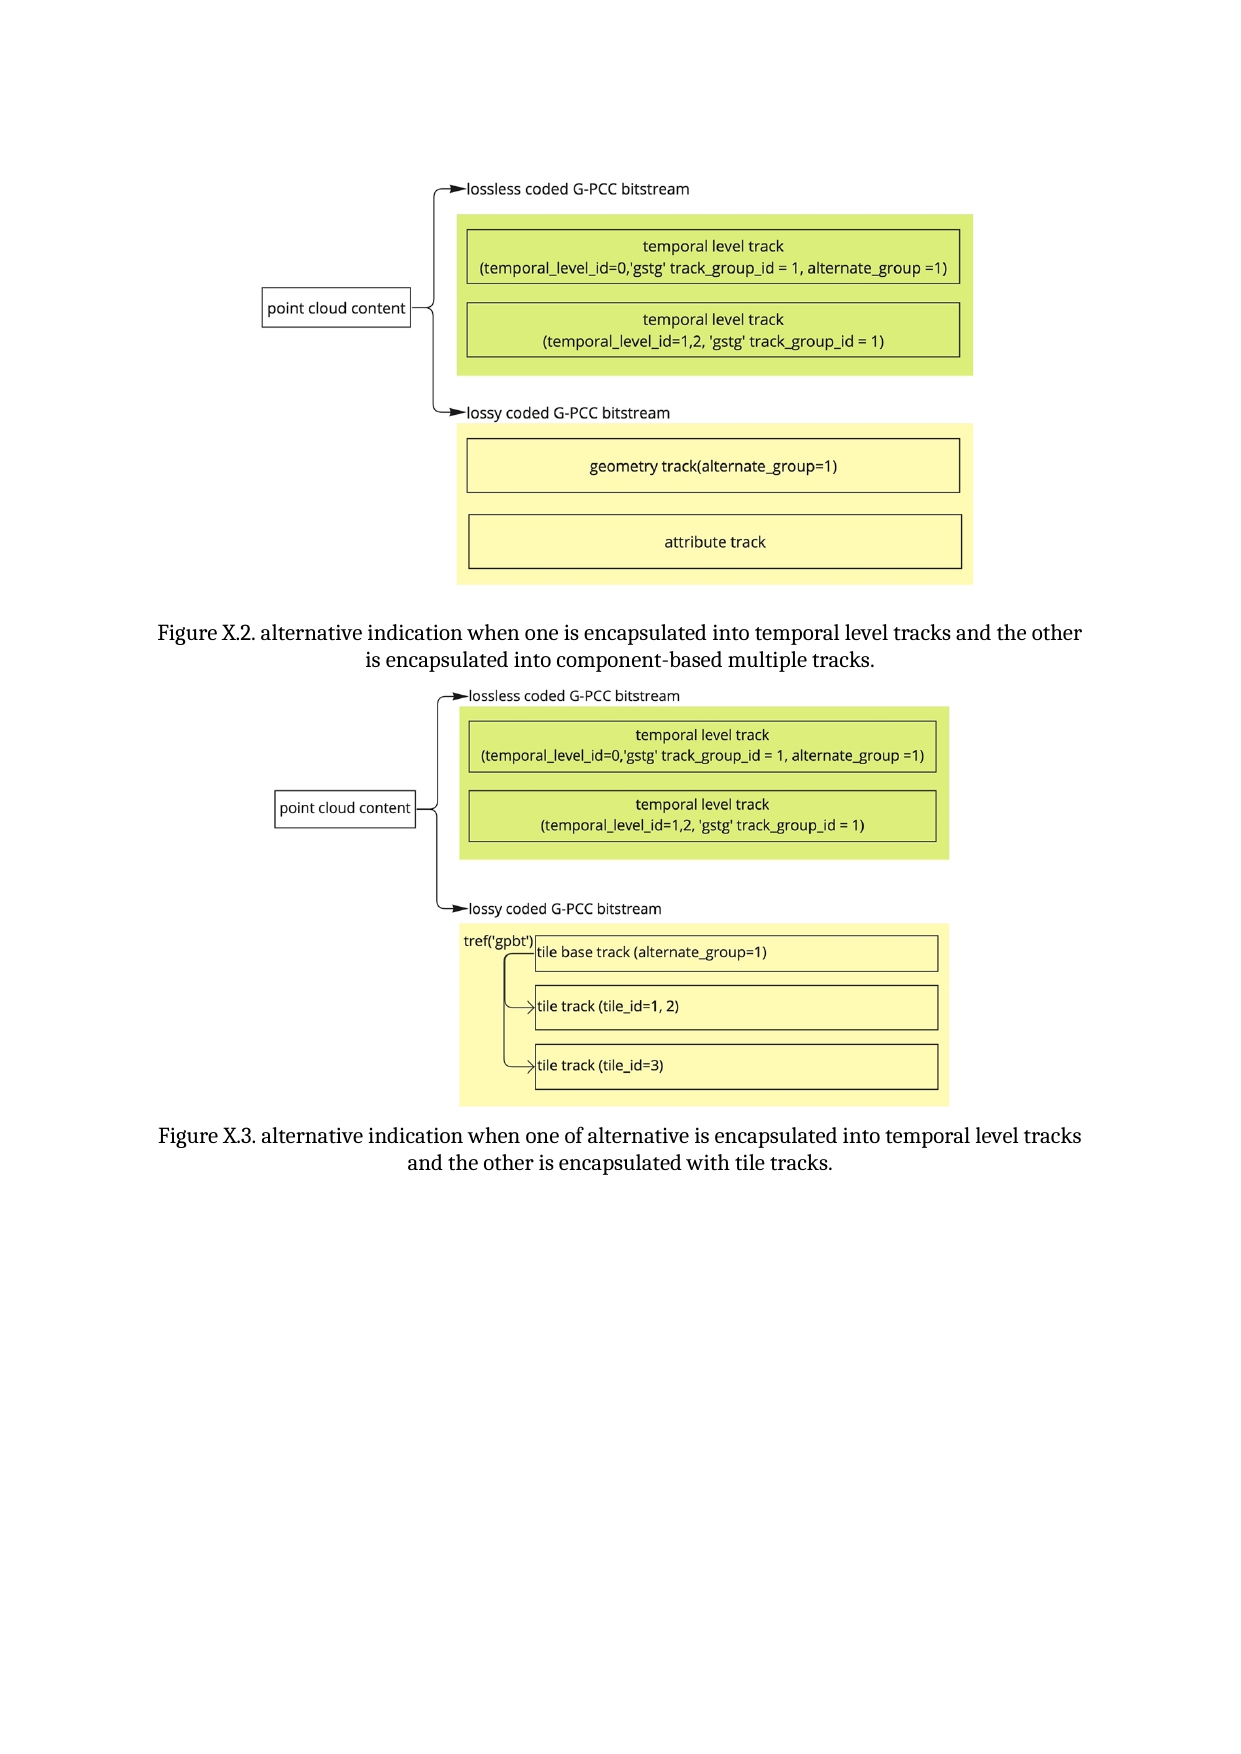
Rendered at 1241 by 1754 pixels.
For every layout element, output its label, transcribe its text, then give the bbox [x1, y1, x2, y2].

text Figure X.2. alternative indication when one is encapsulated into temporal level tracks and the other is encapsulated into component-based multiple tracks. [150, 620, 1090, 673]
picture [248, 177, 992, 608]
text Figure X.3. alternative indication when one of alternative is encapsulated into temporal level tracks and the other is encapsulated with tile tracks. [150, 1123, 1090, 1176]
picture [274, 685, 966, 1107]
